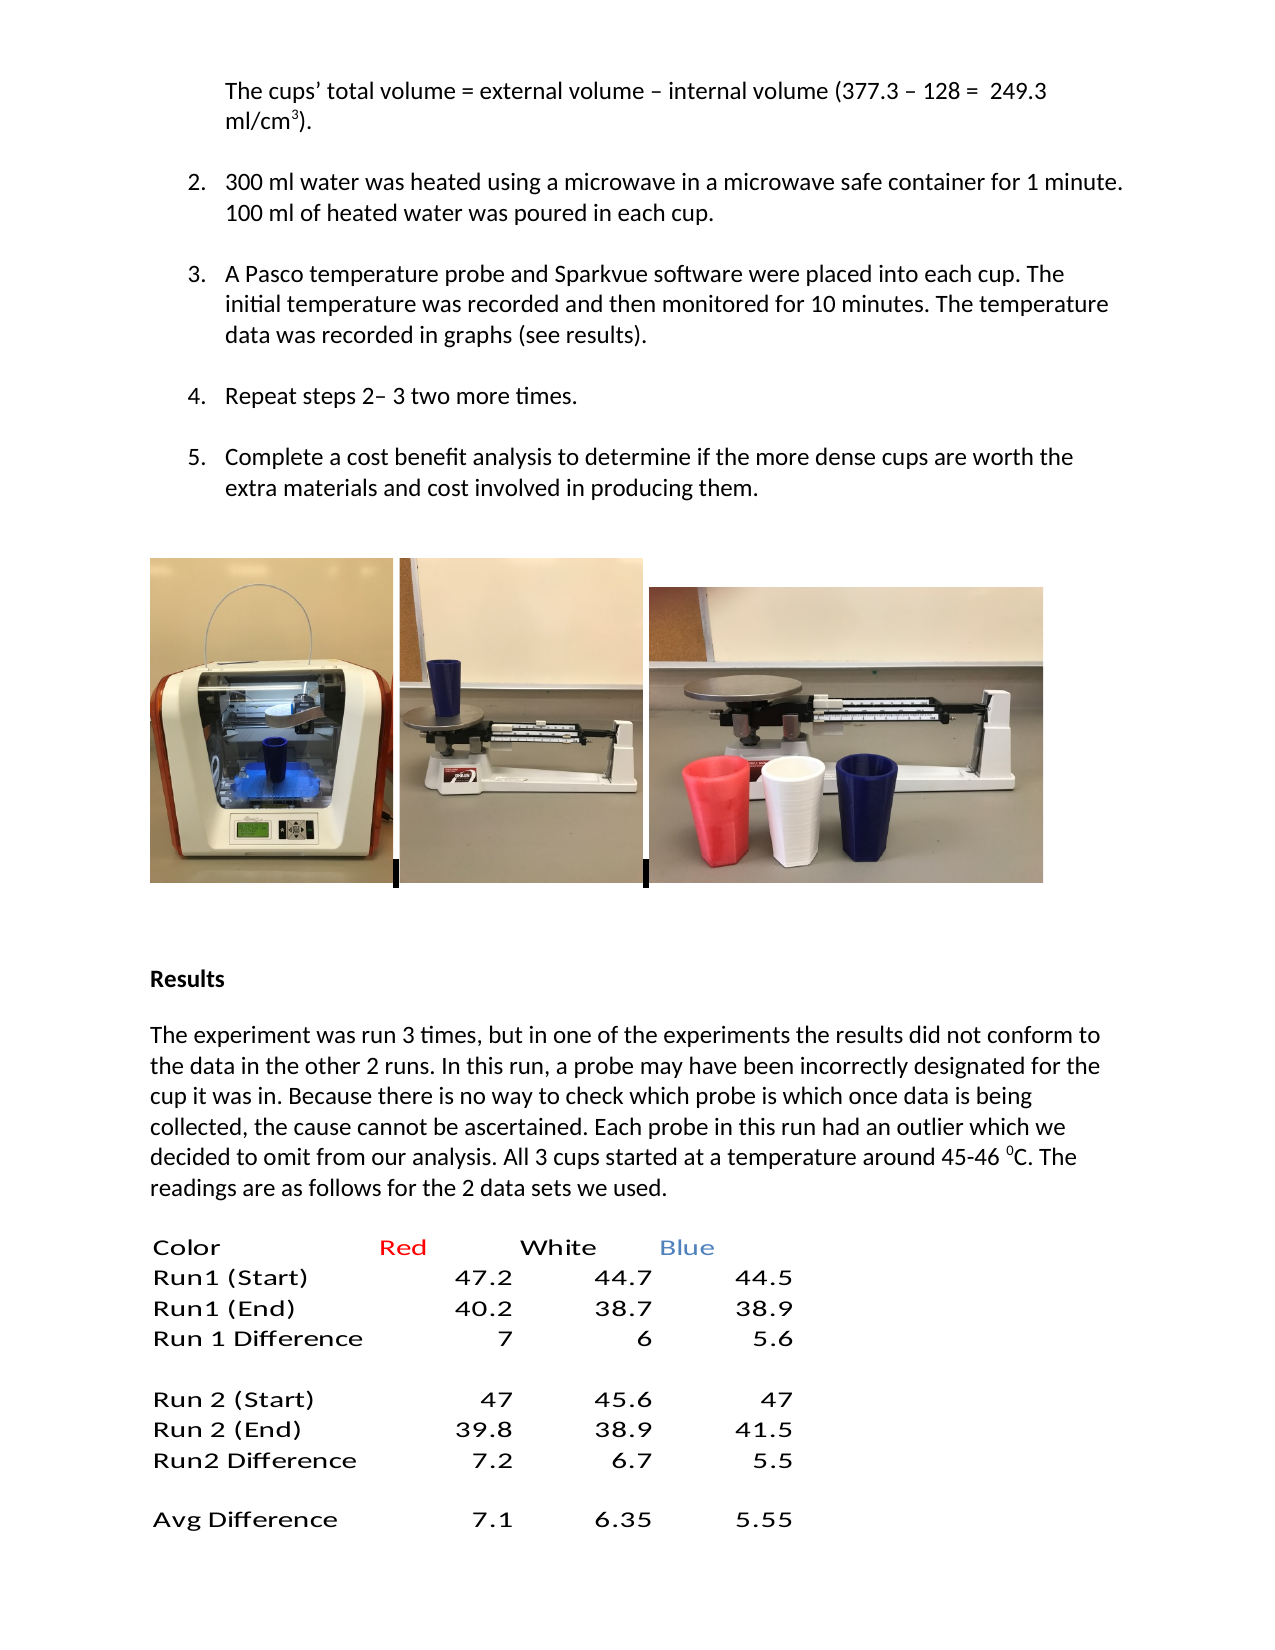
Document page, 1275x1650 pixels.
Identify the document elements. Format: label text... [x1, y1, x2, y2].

list A Pasco temperature probe and Sparkvue software were placed into each cup. The initial temperature was recorded and then monitored for 10 minutes. The temperature data was recorded in graphs (see results). [187, 258, 1125, 350]
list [225, 75, 1125, 136]
picture [649, 587, 1044, 883]
list Complete a cost benefit analysis to determine if the more dense cups are worth the extra materials and cost involved in producing them. [187, 441, 1125, 502]
list Repeat steps 2– 3 two more times. [187, 380, 1125, 411]
picture [150, 558, 394, 883]
text The experiment was run 3 times, but in one of the experiments the results did not conform to the data in the other 2 runs. In this run, a probe may have been incorrectly designated for the cup it was in. Because there is no way to check which probe is which once data is being collected, the cause cannot be ascertained. Each probe in this run had an outlier which we decided to omit from our analysis. All 3 cups started at a temperature around 45-46 0C. The readings are as follows for the 2 data sets we used. [150, 1019, 1125, 1203]
text Results [150, 964, 1125, 994]
list 300 ml water was heated using a microwave in a microwave safe container for 1 minute. 100 ml of heated water was poured in each cup. [187, 167, 1125, 228]
picture [399, 558, 643, 883]
